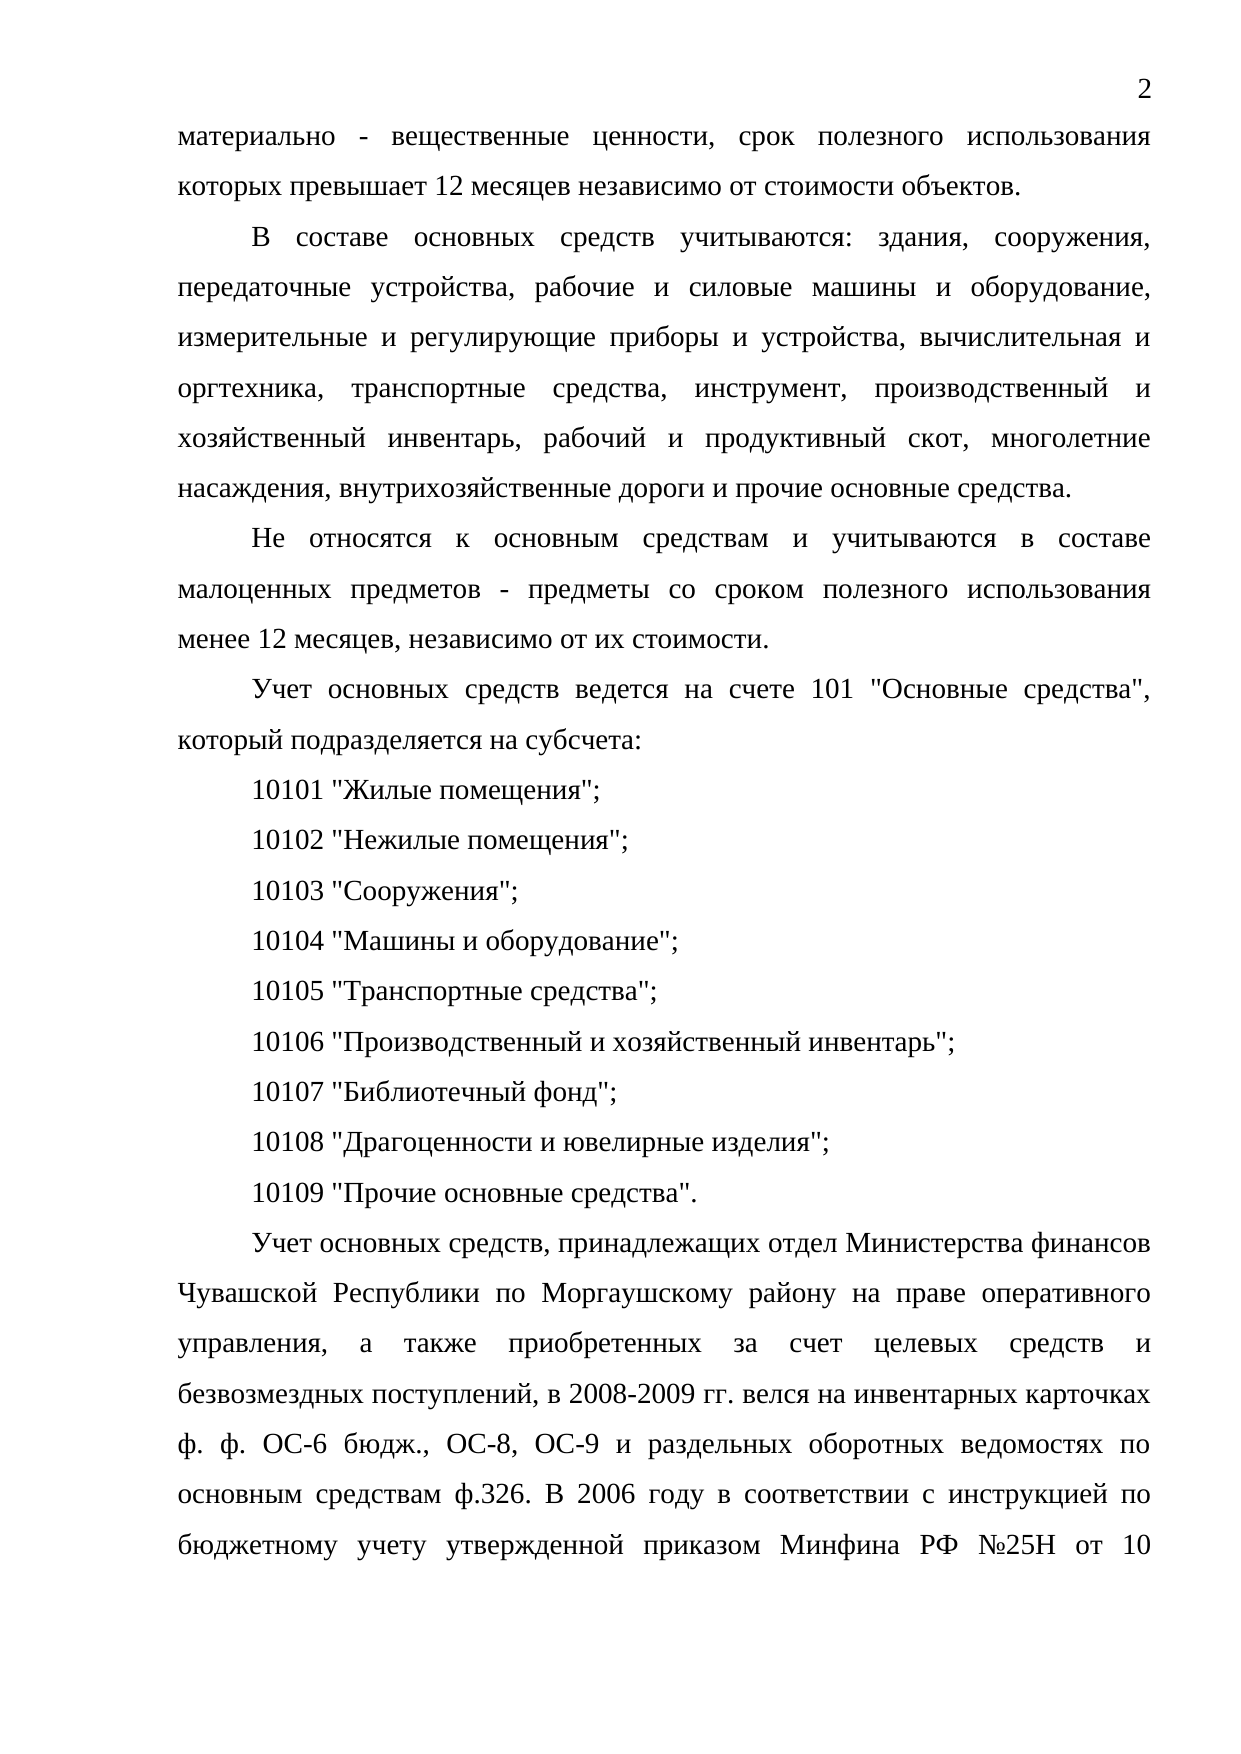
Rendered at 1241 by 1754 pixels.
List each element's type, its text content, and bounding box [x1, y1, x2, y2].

text 10107 "Библиотечный фонд"; [177, 1074, 1152, 1108]
text 10109 "Прочие основные средства". [177, 1175, 1152, 1208]
text 10102 "Нежилые помещения"; [177, 822, 1152, 856]
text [177, 118, 1152, 202]
text 10103 "Сооружения"; [177, 873, 1152, 906]
text 10105 "Транспортные средства"; [177, 973, 1152, 1007]
text 10106 "Производственный и хозяйственный инвентарь"; [177, 1024, 1152, 1057]
text Учет основных средств ведется на счете 101 "Основные средства", который подразделяется на субсчета: [177, 672, 1152, 755]
text В составе основных средств учитываются: здания, сооружения, передаточные устройства, рабочие и силовые машины и оборудование, измерительные и регулирующие приборы и устройства, вычислительная и оргтехника, транспортные средства, инструмент, производственный и хозяйственный инвентарь, рабочий и продуктивный скот, многолетние насаждения, внутрихозяйственные дороги и прочие основные средства. [177, 219, 1152, 504]
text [177, 1225, 1152, 1560]
text 10101 "Жилые помещения"; [177, 772, 1152, 806]
text Не относятся к основным средствам и учитываются в составе малоценных предметов - предметы со сроком полезного использования менее 12 месяцев, независимо от их стоимости. [177, 521, 1152, 655]
text 10108 "Драгоценности и ювелирные изделия"; [177, 1124, 1152, 1158]
text 10104 "Машины и оборудование"; [177, 923, 1152, 957]
